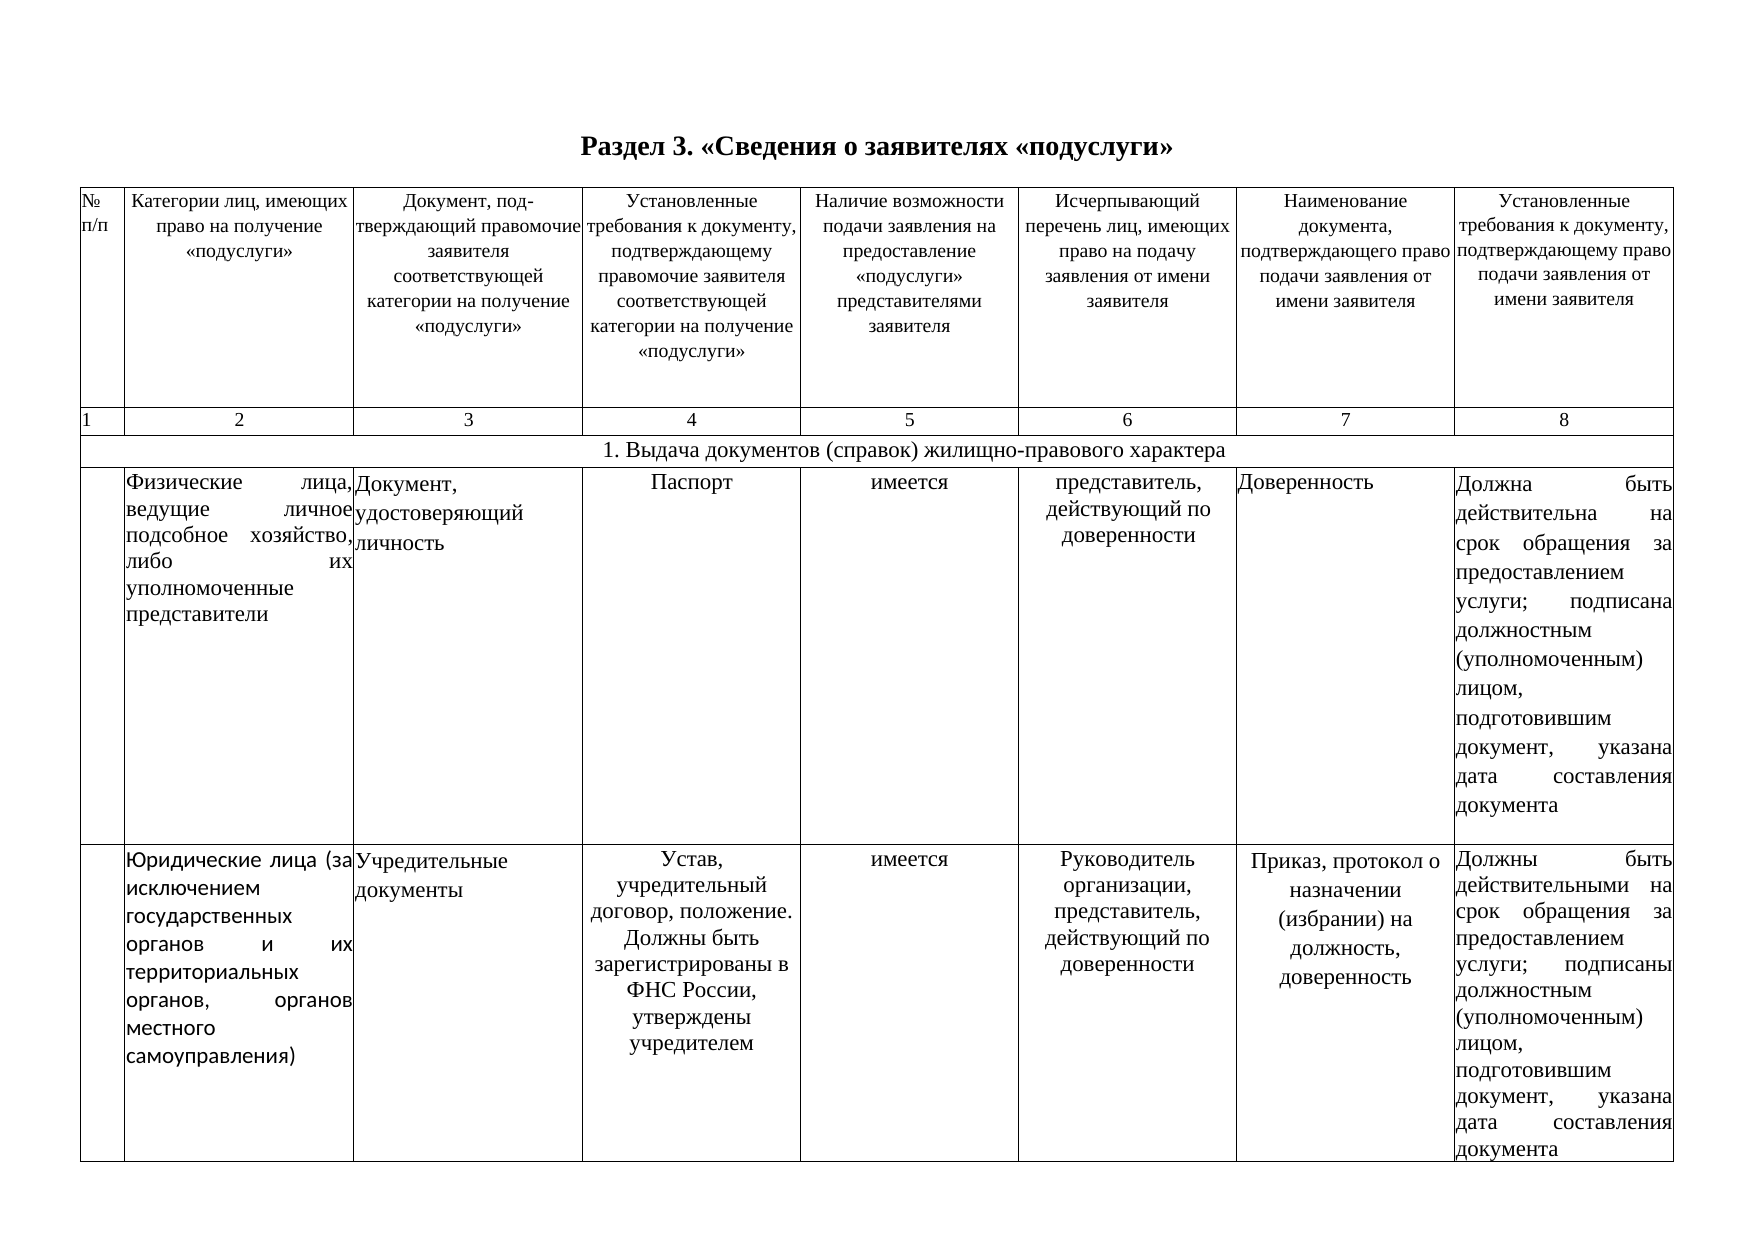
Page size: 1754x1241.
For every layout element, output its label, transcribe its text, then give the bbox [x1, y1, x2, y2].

table_cell Доверенность [1237, 468, 1454, 844]
table_cell имеется [801, 845, 1018, 1161]
table_cell 3 [354, 408, 582, 435]
table_cell Устав, учредительный договор, положение. Должны быть зарегистрированы в ФНС России, утверждены учредителем [583, 845, 800, 1161]
table_cell 2 [125, 408, 353, 435]
table_cell 4 [583, 408, 800, 435]
table_cell Должны быть действительными на срок обращения за предоставлением услуги; подписаны должностным (уполномоченным) лицом, подготовившим документ, указана дата составления документа [1455, 845, 1673, 1161]
table_cell Физические лица, ведущие личное подсобное хозяйство, либо их уполномоченные представители [125, 468, 353, 844]
table_cell Приказ, протокол о назначении (избрании) на должность, доверенность [1237, 845, 1454, 1161]
table_cell имеется [801, 468, 1018, 844]
table_header Наименование документа, подтверждающего право подачи заявления от имени заявителя [1237, 188, 1454, 407]
table_header Документ, подтверждающий правомочие заявителя соответствующей категории на получение «подуслуги» [354, 188, 582, 407]
table_cell 7 [1237, 408, 1454, 435]
table_cell Руководитель организации, представитель, действующий по доверенности [1019, 845, 1236, 1161]
table_header Установленные требования к документу, подтверждающему правомочие заявителя соответствующей категории на получение «подуслуги» [583, 188, 800, 407]
table_cell Учредительные документы [354, 845, 582, 1161]
table_cell Юридические лица (за исключением государственных органов и их территориальных органов, органов местного самоуправления) [125, 845, 353, 1161]
table_cell [81, 468, 124, 844]
table_cell 6 [1019, 408, 1236, 435]
table_header Категории лиц, имеющих право на получение «подуслуги» [125, 188, 353, 407]
table_header Установленные требования к документу, подтверждающему право подачи заявления от имени заявителя [1455, 188, 1673, 407]
table_header № п/п [81, 188, 124, 407]
table_cell 8 [1455, 408, 1673, 435]
table_cell 1. Выдача документов (справок) жилищно-правового характера [81, 436, 1673, 467]
table_header Наличие возможности подачи заявления на предоставление «подуслуги» представителями заявителя [801, 188, 1018, 407]
table_cell Паспорт [583, 468, 800, 844]
table_header Исчерпывающий перечень лиц, имеющих право на подачу заявления от имени заявителя [1019, 188, 1236, 407]
text Раздел 3. «Сведения о заявителях «подуслуги» [66, 129, 1688, 161]
table_cell Должна быть действительна на срок обращения за предоставлением услуги; подписана должностным (уполномоченным) лицом, подготовившим документ, указана дата составления документа [1455, 468, 1673, 844]
table_cell 5 [801, 408, 1018, 435]
table_cell Документ, удостоверяющий личность [354, 468, 582, 844]
table_cell 1 [81, 408, 124, 435]
table_cell представитель, действующий по доверенности [1019, 468, 1236, 844]
table_cell [81, 845, 124, 1161]
